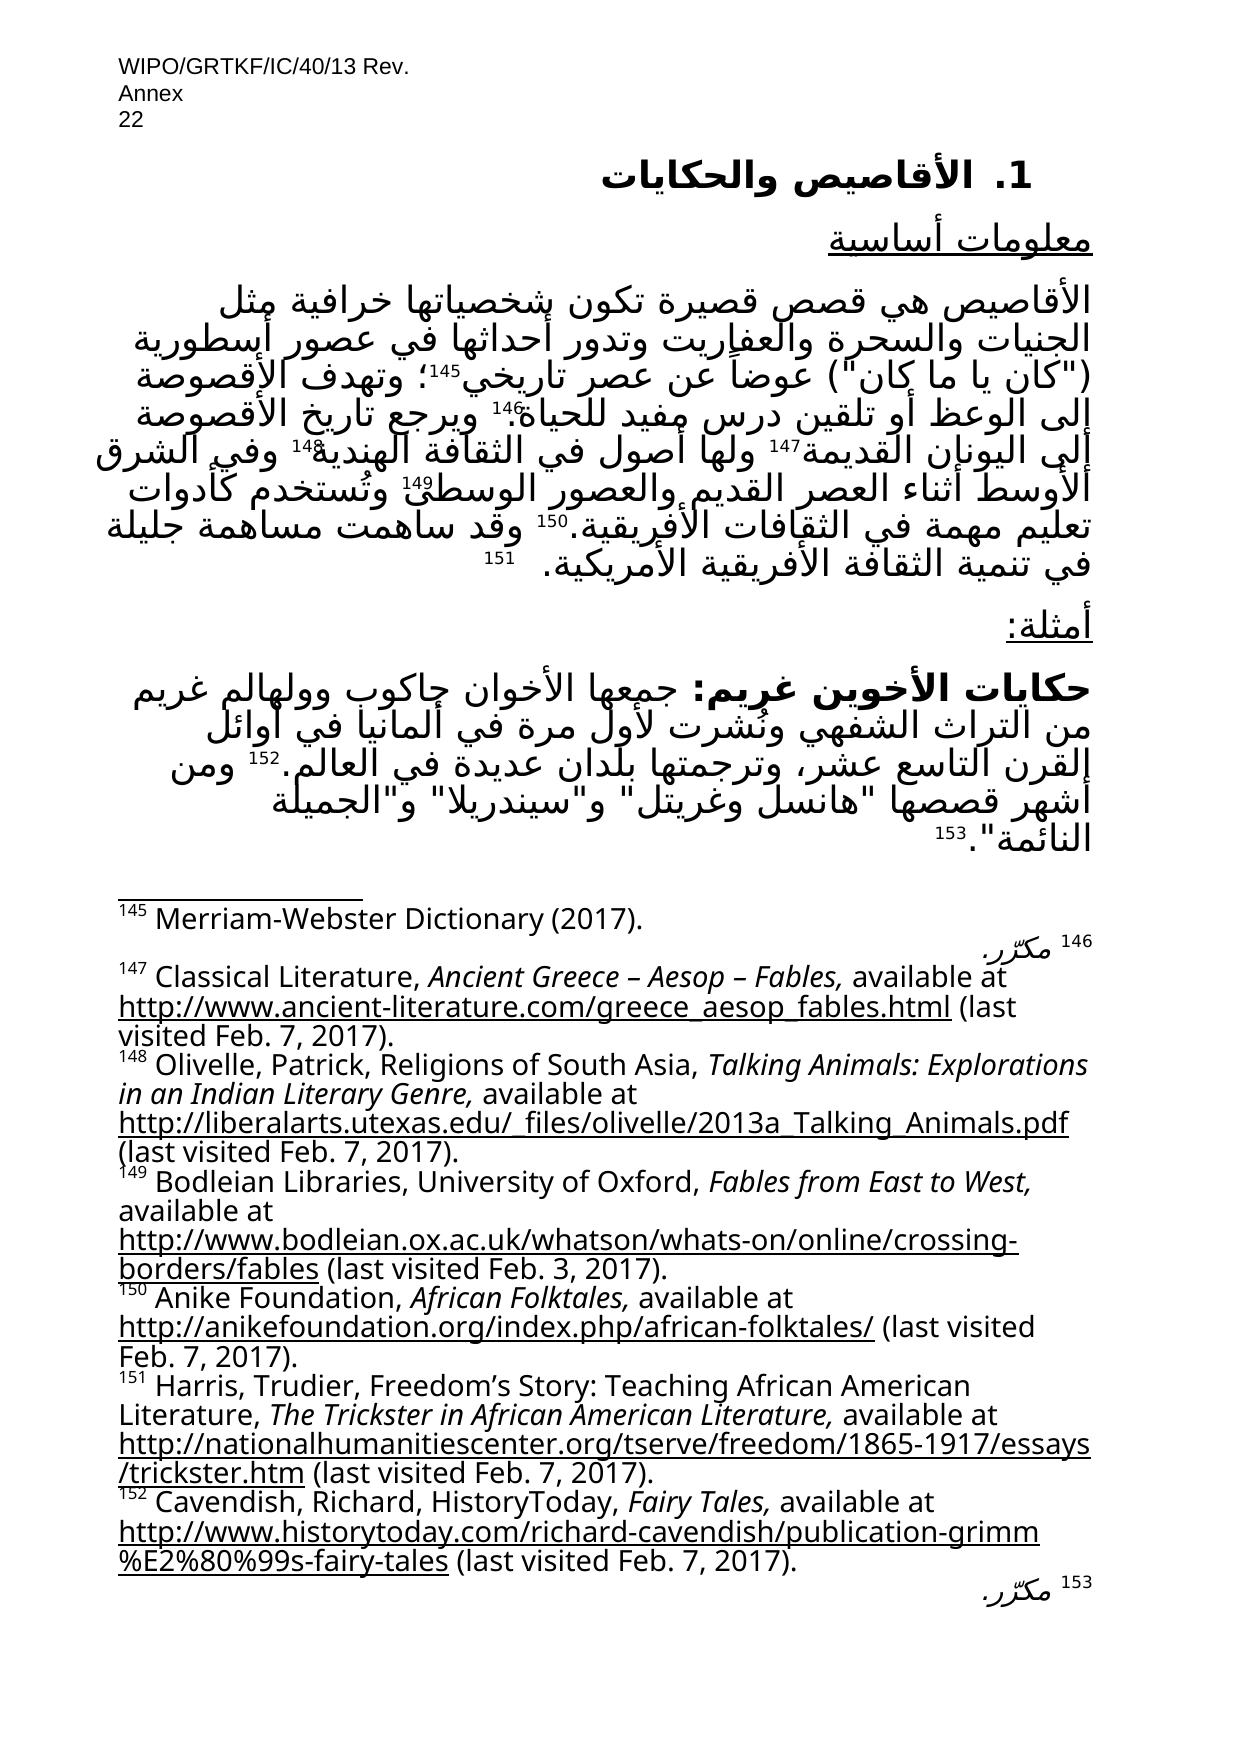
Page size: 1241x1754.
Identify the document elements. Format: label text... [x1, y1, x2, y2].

text أمثلة: [118, 608, 1092, 646]
text حكايات الأخوين غريم: جمعها الأخوان جاكوب وولهالم غريم من التراث الشفهي ونُشرت لأول مرة في ألمانيا في أوائل القرن التاسع عشر، وترجمتها بلدان عديدة في العالم. ومن أشهر قصصها "هانسل وغريتل" و"سيندريلا" و"الجميلة النائمة". [118, 671, 1092, 858]
text معلومات أساسية [118, 221, 1092, 258]
text الأقاصيص هي قصص قصيرة تكون شخصياتها خرافية مثل الجنيات والسحرة والعفاريت وتدور أحداثها في عصور أسطورية ("كان يا ما كان") عوضاً عن عصر تاريخي؛ وتهدف الأقصوصة إلى الوعظ أو تلقين درس مفيد للحياة. ويرجع تاريخ الأقصوصة إلى اليونان القديمة ولها أصول في الثقافة الهندية وفي الشرق الأوسط أثناء العصر القديم والعصور الوسطى وتُستخدم كأدوات تعليم مهمة في الثقافات الأفريقية. وقد ساهمت مساهمة جليلة في تنمية الثقافة الأفريقية الأمريكية. [118, 283, 1092, 583]
text 1. الأقاصيص والحكايات [118, 158, 1033, 196]
